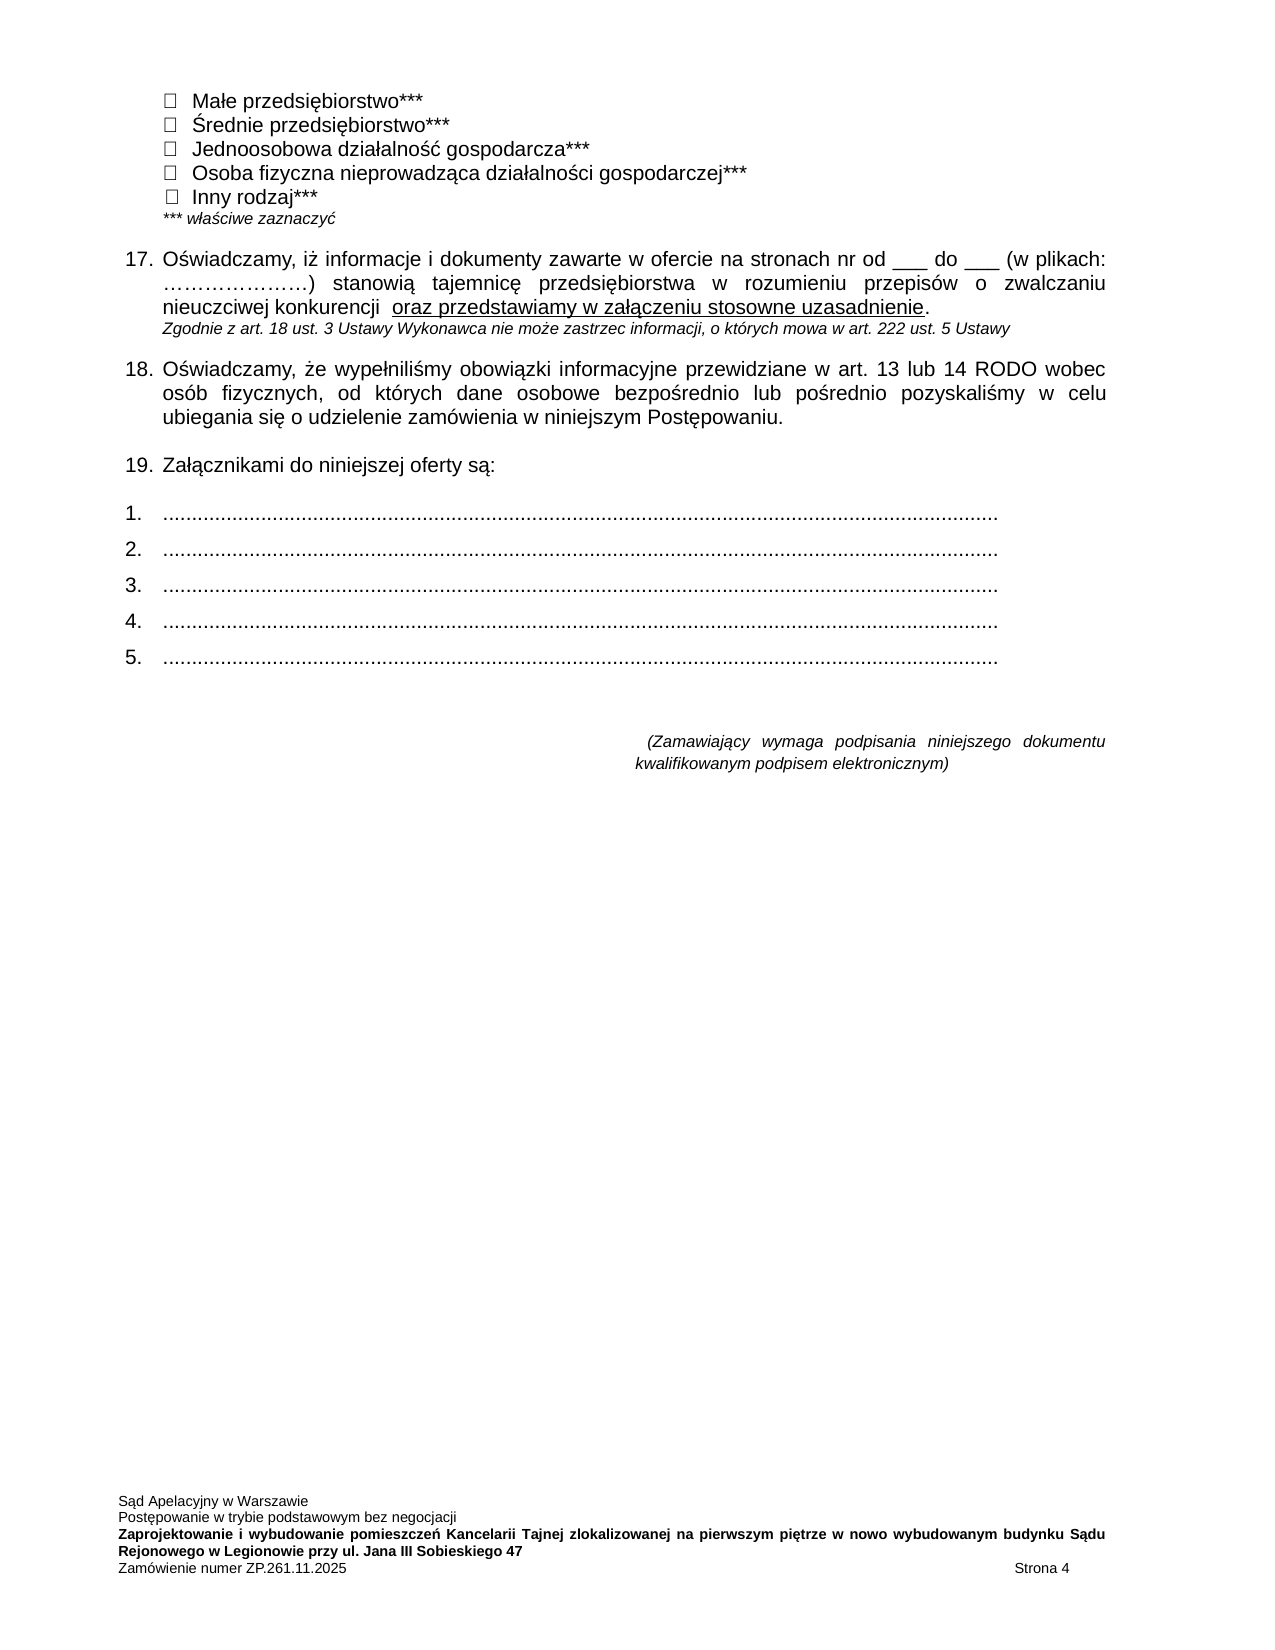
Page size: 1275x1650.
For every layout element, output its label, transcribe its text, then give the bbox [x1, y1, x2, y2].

text (Zamawiający wymaga podpisania niniejszego dokumentu kwalifikowanym podpisem elektronicznym) [635, 732, 1107, 773]
text *** właściwe zaznaczyć [162, 208, 1107, 228]
list ................................................................................................................................................. [125, 644, 1107, 668]
list Załącznikami do niniejszej oferty są: [125, 453, 1107, 477]
text  Inny rodzaj*** [118, 184, 1107, 208]
list ................................................................................................................................................. [125, 608, 1107, 632]
list Oświadczamy, że wypełniliśmy obowiązki informacyjne przewidziane w art. 13 lub 14 RODO wobec osób fizycznych, od których dane osobowe bezpośrednio lub pośrednio pozyskaliśmy w celu ubiegania się o udzielenie zamówienia w niniejszym Postępowaniu. [125, 357, 1107, 429]
text  Jednoosobowa działalność gospodarcza*** [162, 137, 1107, 161]
list Oświadczamy, iż informacje i dokumenty zawarte w ofercie na stronach nr od ___ do ___ (w plikach:…………………) stanowią tajemnicę przedsiębiorstwa w rozumieniu przepisów o zwalczaniu nieuczciwej konkurencji oraz przedstawiamy w załączeniu stosowne uzasadnienie. [125, 247, 1107, 319]
text  Osoba fizyczna nieprowadząca działalności gospodarczej*** [162, 161, 1107, 184]
text  Małe przedsiębiorstwo*** [162, 89, 1107, 113]
text  Średnie przedsiębiorstwo*** [162, 113, 1107, 137]
list ................................................................................................................................................. [125, 537, 1107, 561]
list ................................................................................................................................................. [125, 501, 1107, 525]
text Zgodnie z art. 18 ust. 3 Ustawy Wykonawca nie może zastrzec informacji, o których mowa w art. 222 ust. 5 Ustawy [162, 319, 1107, 338]
list ................................................................................................................................................. [125, 573, 1107, 597]
